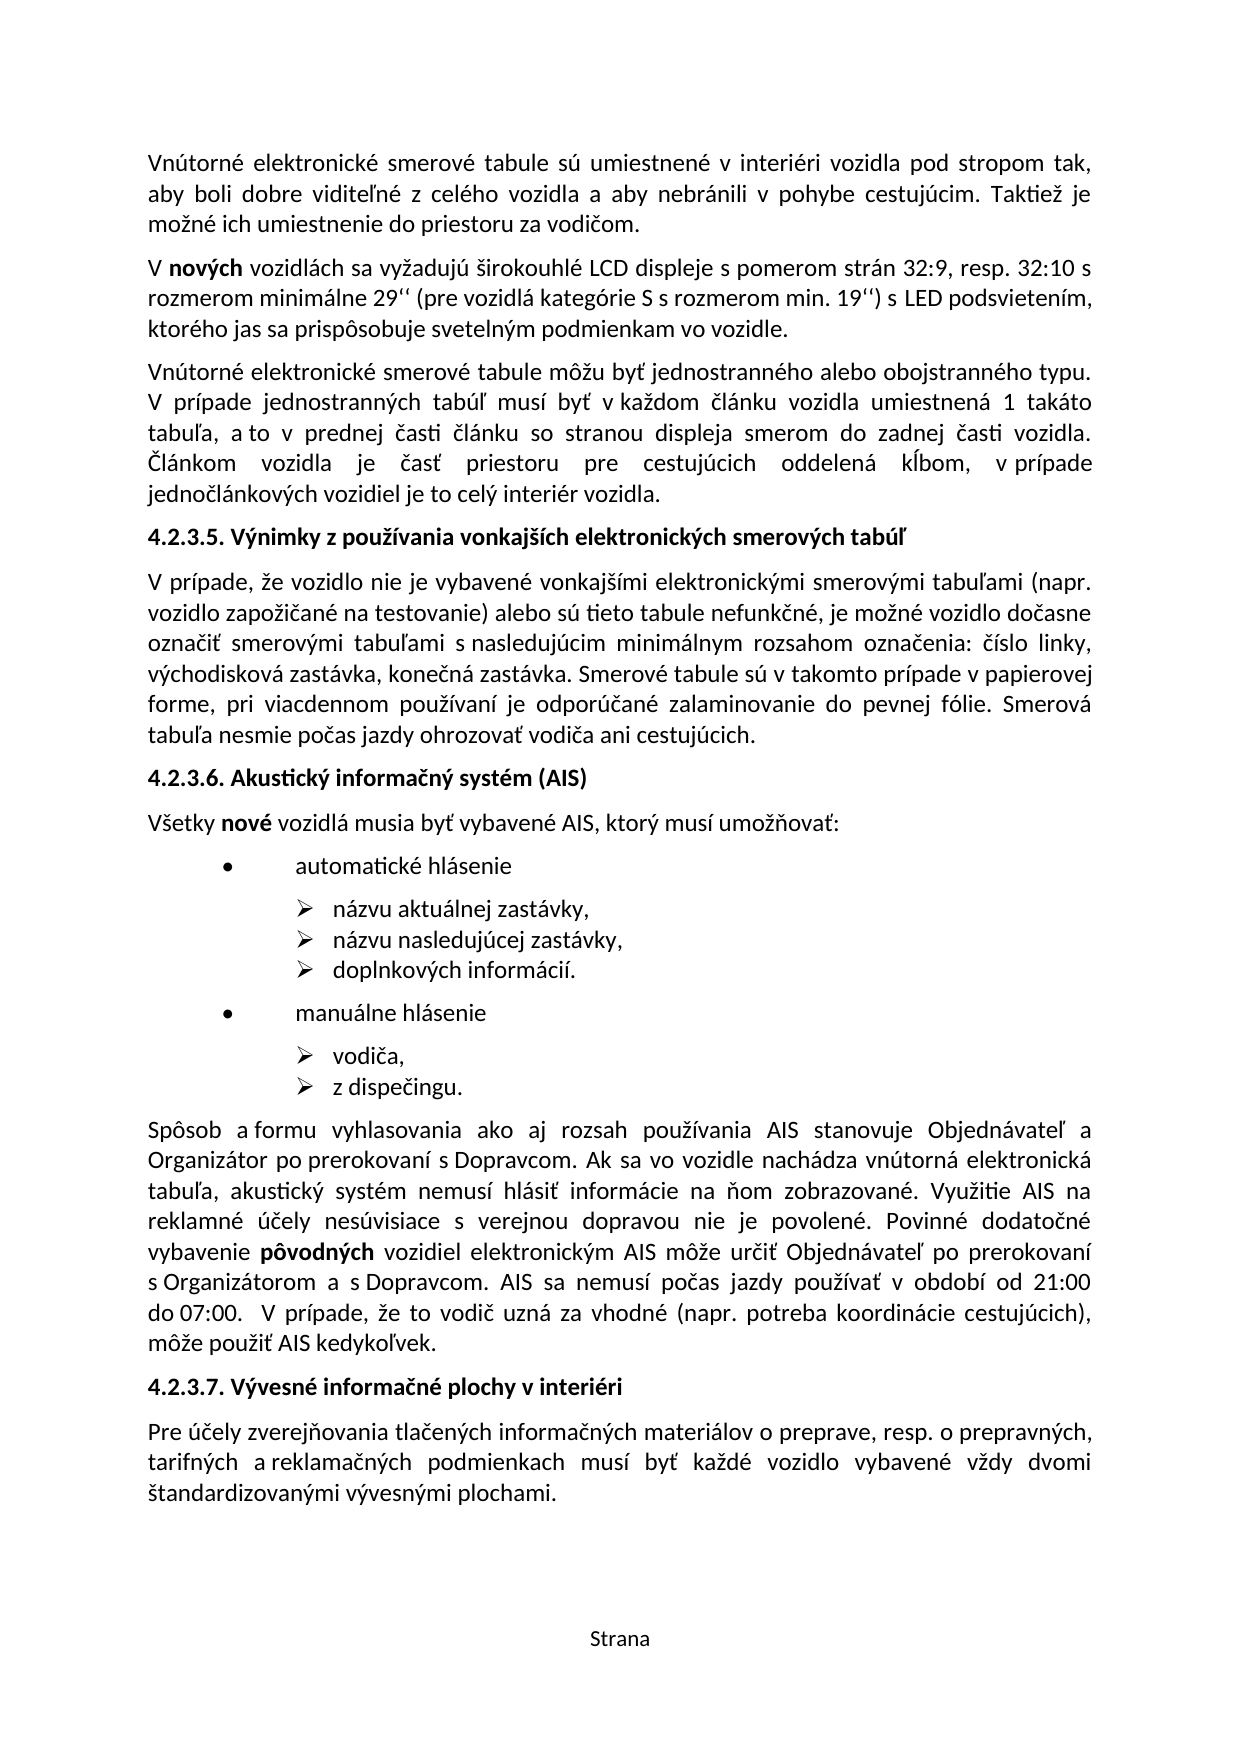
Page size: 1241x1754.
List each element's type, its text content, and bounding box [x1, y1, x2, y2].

subtitle Výnimky z používania vonkajších elektronických smerových tabúľ [148, 521, 1093, 551]
text • manuálne hlásenie [148, 997, 1093, 1028]
text • automatické hlásenie [148, 850, 1093, 881]
text V nových vozidlách sa vyžadujú širokouhlé LCD displeje s pomerom strán 32:9, resp. 32:10 s rozmerom minimálne 29‘‘ (pre vozidlá kategórie S s rozmerom min. 19‘‘) s LED podsvietením, ktorého jas sa prispôsobuje svetelným podmienkam vo vozidle. [148, 252, 1093, 343]
text Pre účely zverejňovania tlačených informačných materiálov o preprave, resp. o prepravných, tarifných a reklamačných podmienkach musí byť každé vozidlo vybavené vždy dvomi štandardizovanými vývesnými plochami. [148, 1416, 1093, 1508]
list názvu aktuálnej zastávky, [295, 893, 1093, 924]
text Vnútorné elektronické smerové tabule môžu byť jednostranného alebo obojstranného typu. V prípade jednostranných tabúľ musí byť v každom článku vozidla umiestnená 1 takáto tabuľa, a to v prednej časti článku so stranou displeja smerom do zadnej časti vozidla. Článkom vozidla je časť priestoru pre cestujúcich oddelená kĺbom, v prípade jednočlánkových vozidiel je to celý interiér vozidla. [148, 356, 1093, 508]
text Spôsob a formu vyhlasovania ako aj rozsah používania AIS stanovuje Objednávateľ a Organizátor po prerokovaní s Dopravcom. Ak sa vo vozidle nachádza vnútorná elektronická tabuľa, akustický systém nemusí hlásiť informácie na ňom zobrazované. Využitie AIS na reklamné účely nesúvisiace s verejnou dopravou nie je povolené. Povinné dodatočné vybavenie pôvodných vozidiel elektronickým AIS môže určiť Objednávateľ po prerokovaní s Organizátorom a s Dopravcom. AIS sa nemusí počas jazdy používať v období od 21:00 do 07:00. V prípade, že to vodič uzná za vhodné (napr. potreba koordinácie cestujúcich), môže použiť AIS kedykoľvek. [148, 1114, 1093, 1358]
list doplnkových informácií. [295, 954, 1093, 985]
subtitle Vývesné informačné plochy v interiéri [148, 1371, 1093, 1401]
text Vnútorné elektronické smerové tabule sú umiestnené v interiéri vozidla pod stropom tak, aby boli dobre viditeľné z celého vozidla a aby nebránili v pohybe cestujúcim. Taktiež je možné ich umiestnenie do priestoru za vodičom. [148, 148, 1093, 239]
subtitle Akustický informačný systém (AIS) [148, 762, 1093, 792]
list názvu nasledujúcej zastávky, [295, 924, 1093, 954]
list vodiča, [295, 1040, 1093, 1071]
text Všetky nové vozidlá musia byť vybavené AIS, ktorý musí umožňovať: [148, 807, 1093, 838]
list z dispečingu. [295, 1071, 1093, 1101]
text V prípade, že vozidlo nie je vybavené vonkajšími elektronickými smerovými tabuľami (napr. vozidlo zapožičané na testovanie) alebo sú tieto tabule nefunkčné, je možné vozidlo dočasne označiť smerovými tabuľami s nasledujúcim minimálnym rozsahom označenia: číslo linky, východisková zastávka, konečná zastávka. Smerové tabule sú v takomto prípade v papierovej forme, pri viacdennom používaní je odporúčané zalaminovanie do pevnej fólie. Smerová tabuľa nesmie počas jazdy ohrozovať vodiča ani cestujúcich. [148, 566, 1093, 749]
